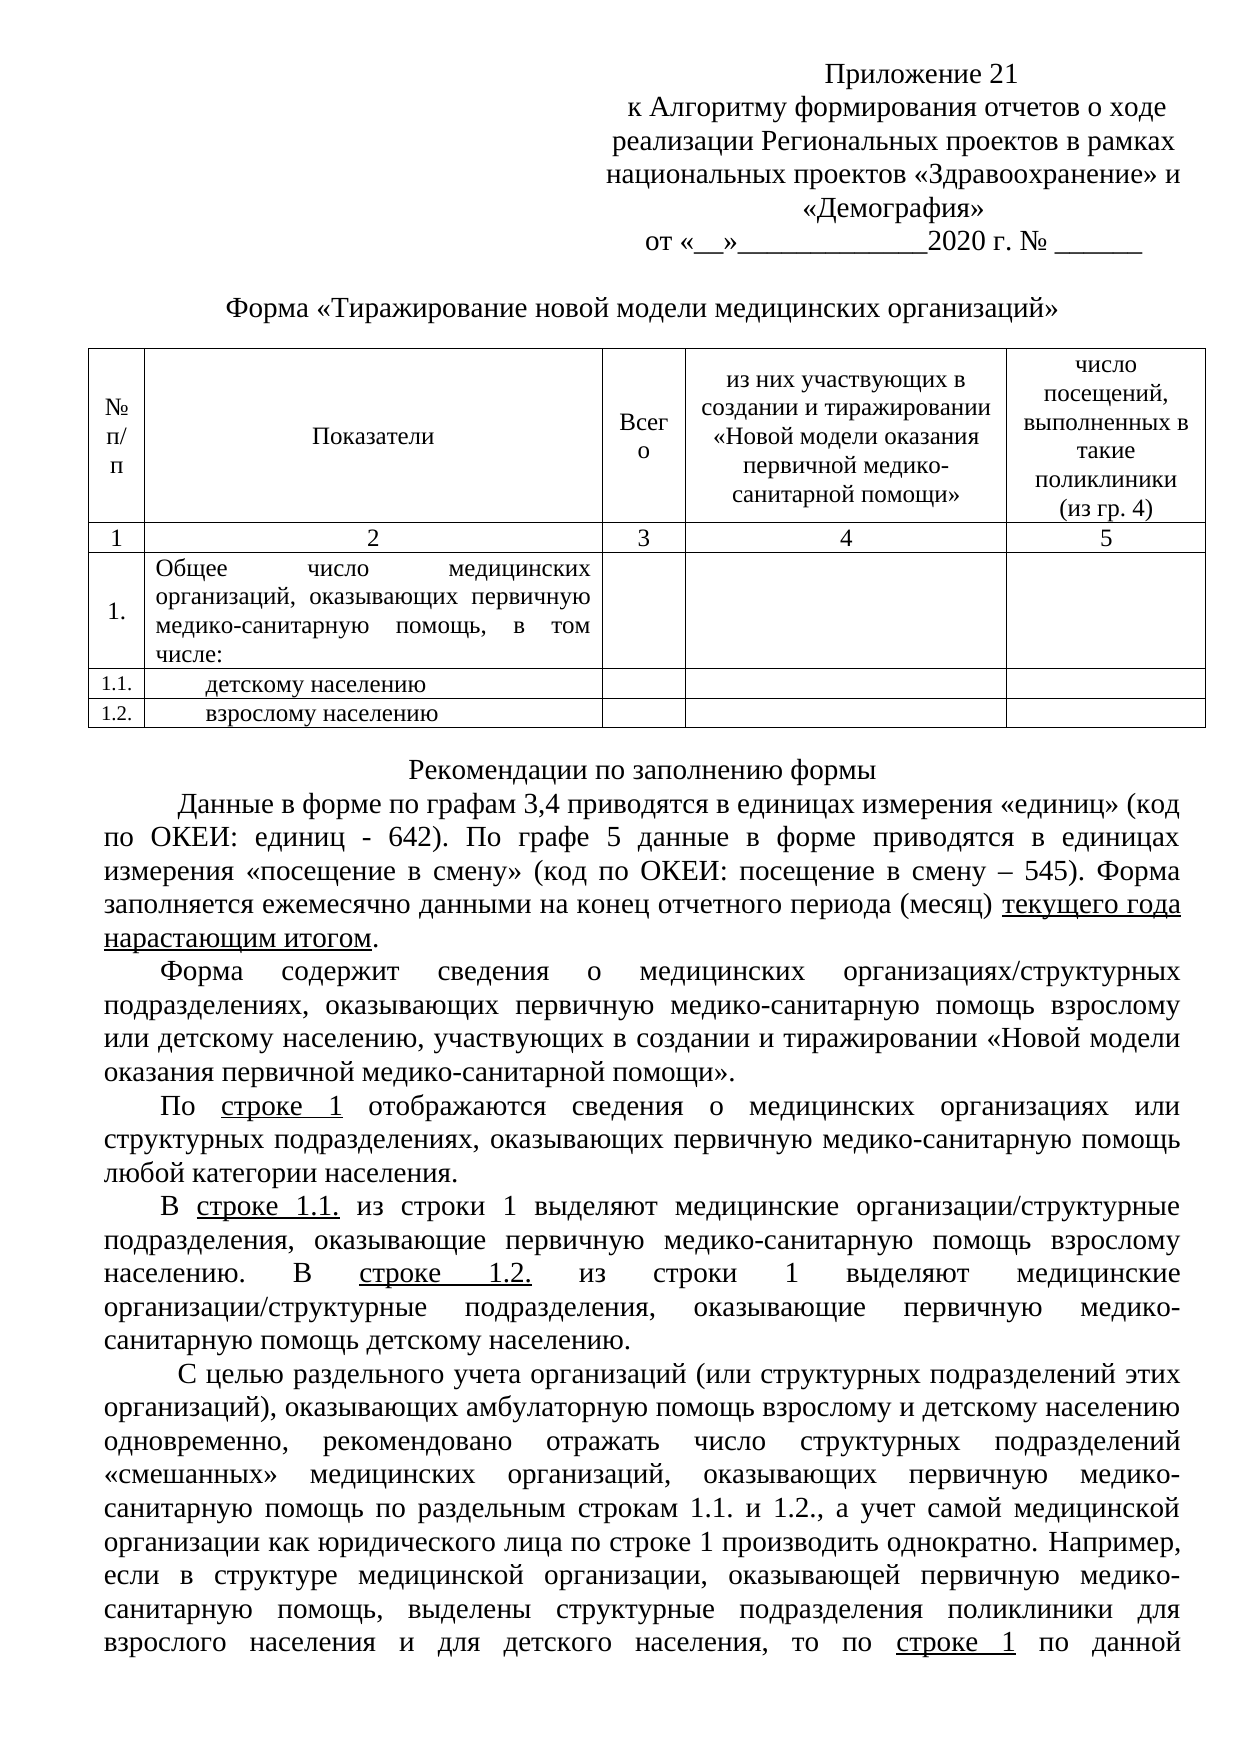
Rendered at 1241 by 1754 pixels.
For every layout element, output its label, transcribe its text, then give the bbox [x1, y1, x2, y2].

table_cell 1.1. [89, 669, 144, 697]
table_cell Общее число медицинских организаций, оказывающих первичную медико-санитарную помощь, в том числе: [145, 553, 602, 668]
table_cell 5 [1007, 523, 1205, 552]
table_header № п/п [89, 349, 144, 522]
text Приложение 21 [606, 56, 1181, 89]
text Рекомендации по заполнению формы [103, 752, 1181, 786]
text от «__»_____________2020 г. № ______ [606, 223, 1181, 257]
table_cell [686, 553, 1006, 668]
table_cell [603, 699, 685, 727]
text По строке 1 отображаются сведения о медицинских организациях или структурных подразделениях, оказывающих первичную медико-санитарную помощь любой категории населения. [103, 1088, 1181, 1188]
table_cell 1 [89, 523, 144, 552]
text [103, 1356, 1181, 1658]
table_cell 1.2. [89, 699, 144, 727]
table_cell [686, 699, 1006, 727]
table_cell 3 [603, 523, 685, 552]
table_cell [1007, 553, 1205, 668]
table_cell [1007, 699, 1205, 727]
table_cell взрослому населению [145, 699, 602, 727]
text Данные в форме по графам 3,4 приводятся в единицах измерения «единиц» (код по ОКЕИ: единиц - 642). По графе 5 данные в форме приводятся в единицах измерения «посещение в смену» (код по ОКЕИ: посещение в смену – 545). Форма заполняется ежемесячно данными на конец отчетного периода (месяц) текущего года нарастающим итогом. [103, 786, 1181, 953]
table_cell 2 [145, 523, 602, 552]
text к Алгоритму формирования отчетов о ходе реализации Региональных проектов в рамках национальных проектов «Здравоохранение» и «Демография» [606, 89, 1181, 223]
table_header Всего [603, 349, 685, 522]
text В строке 1.1. из строки 1 выделяют медицинские организации/структурные подразделения, оказывающие первичную медико-санитарную помощь взрослому населению. В строке 1.2. из строки 1 выделяют медицинские организации/структурные подразделения, оказывающие первичную медико-санитарную помощь детскому населению. [103, 1188, 1181, 1356]
table_cell детскому населению [145, 669, 602, 697]
text Форма содержит сведения о медицинских организациях/структурных подразделениях, оказывающих первичную медико-санитарную помощь взрослому или детскому населению, участвующих в создании и тиражировании «Новой модели оказания первичной медико-санитарной помощи». [103, 953, 1181, 1088]
table_header из них участвующих в создании и тиражировании «Новой модели оказания первичной медико-санитарной помощи» [686, 349, 1006, 522]
table_cell [1007, 669, 1205, 697]
text Форма «Тиражирование новой модели медицинских организаций» [103, 291, 1181, 324]
table_cell 1. [89, 553, 144, 668]
table_header число посещений, выполненных в такие поликлиники (из гр. 4) [1007, 349, 1205, 522]
table_cell [603, 669, 685, 697]
table_cell [686, 669, 1006, 697]
table_cell [603, 553, 685, 668]
table_header Показатели [145, 349, 602, 522]
table_cell 4 [686, 523, 1006, 552]
